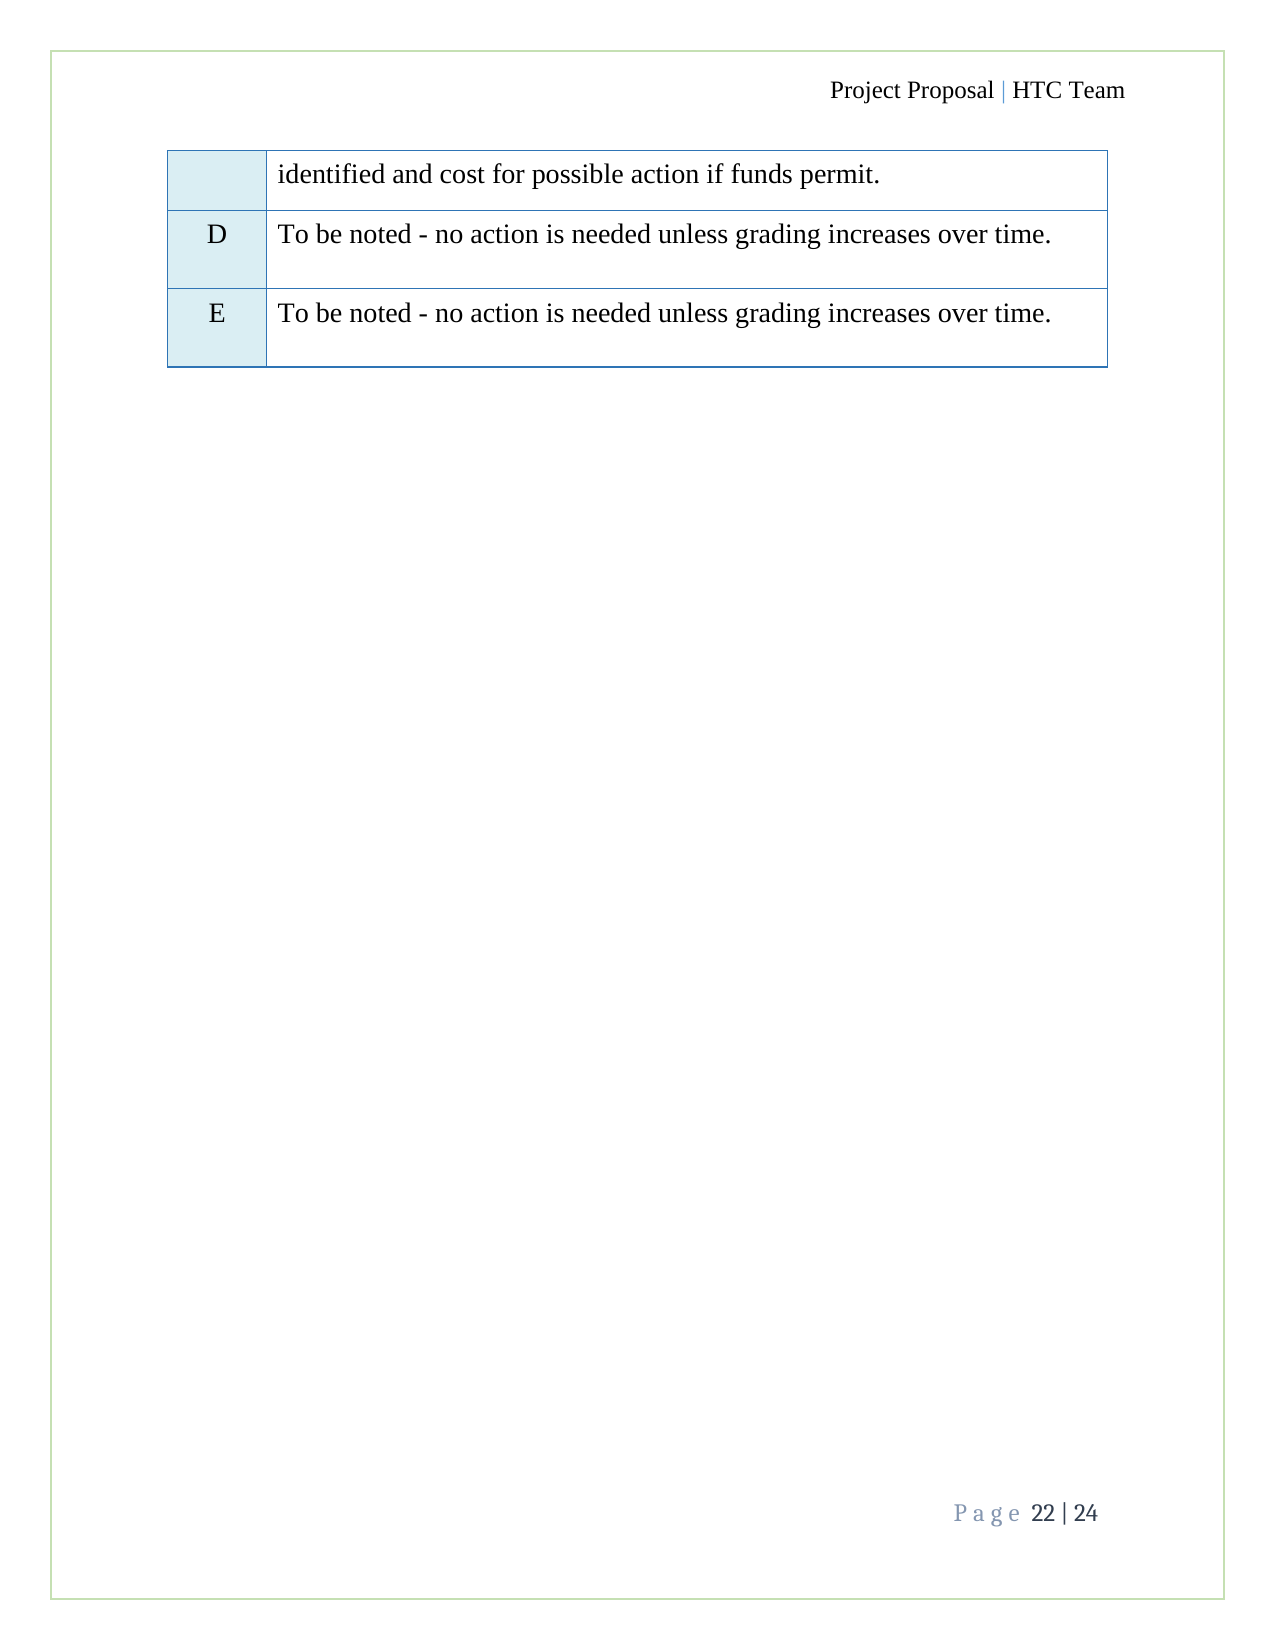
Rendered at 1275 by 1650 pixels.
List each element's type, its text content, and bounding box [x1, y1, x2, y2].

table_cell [267, 151, 1107, 210]
table_cell D [168, 211, 266, 288]
table_cell E [168, 289, 266, 366]
table_cell To be noted - no action is needed unless grading increases over time. [267, 211, 1107, 288]
table_cell C [168, 151, 266, 210]
table_cell To be noted - no action is needed unless grading increases over time. [267, 289, 1107, 366]
